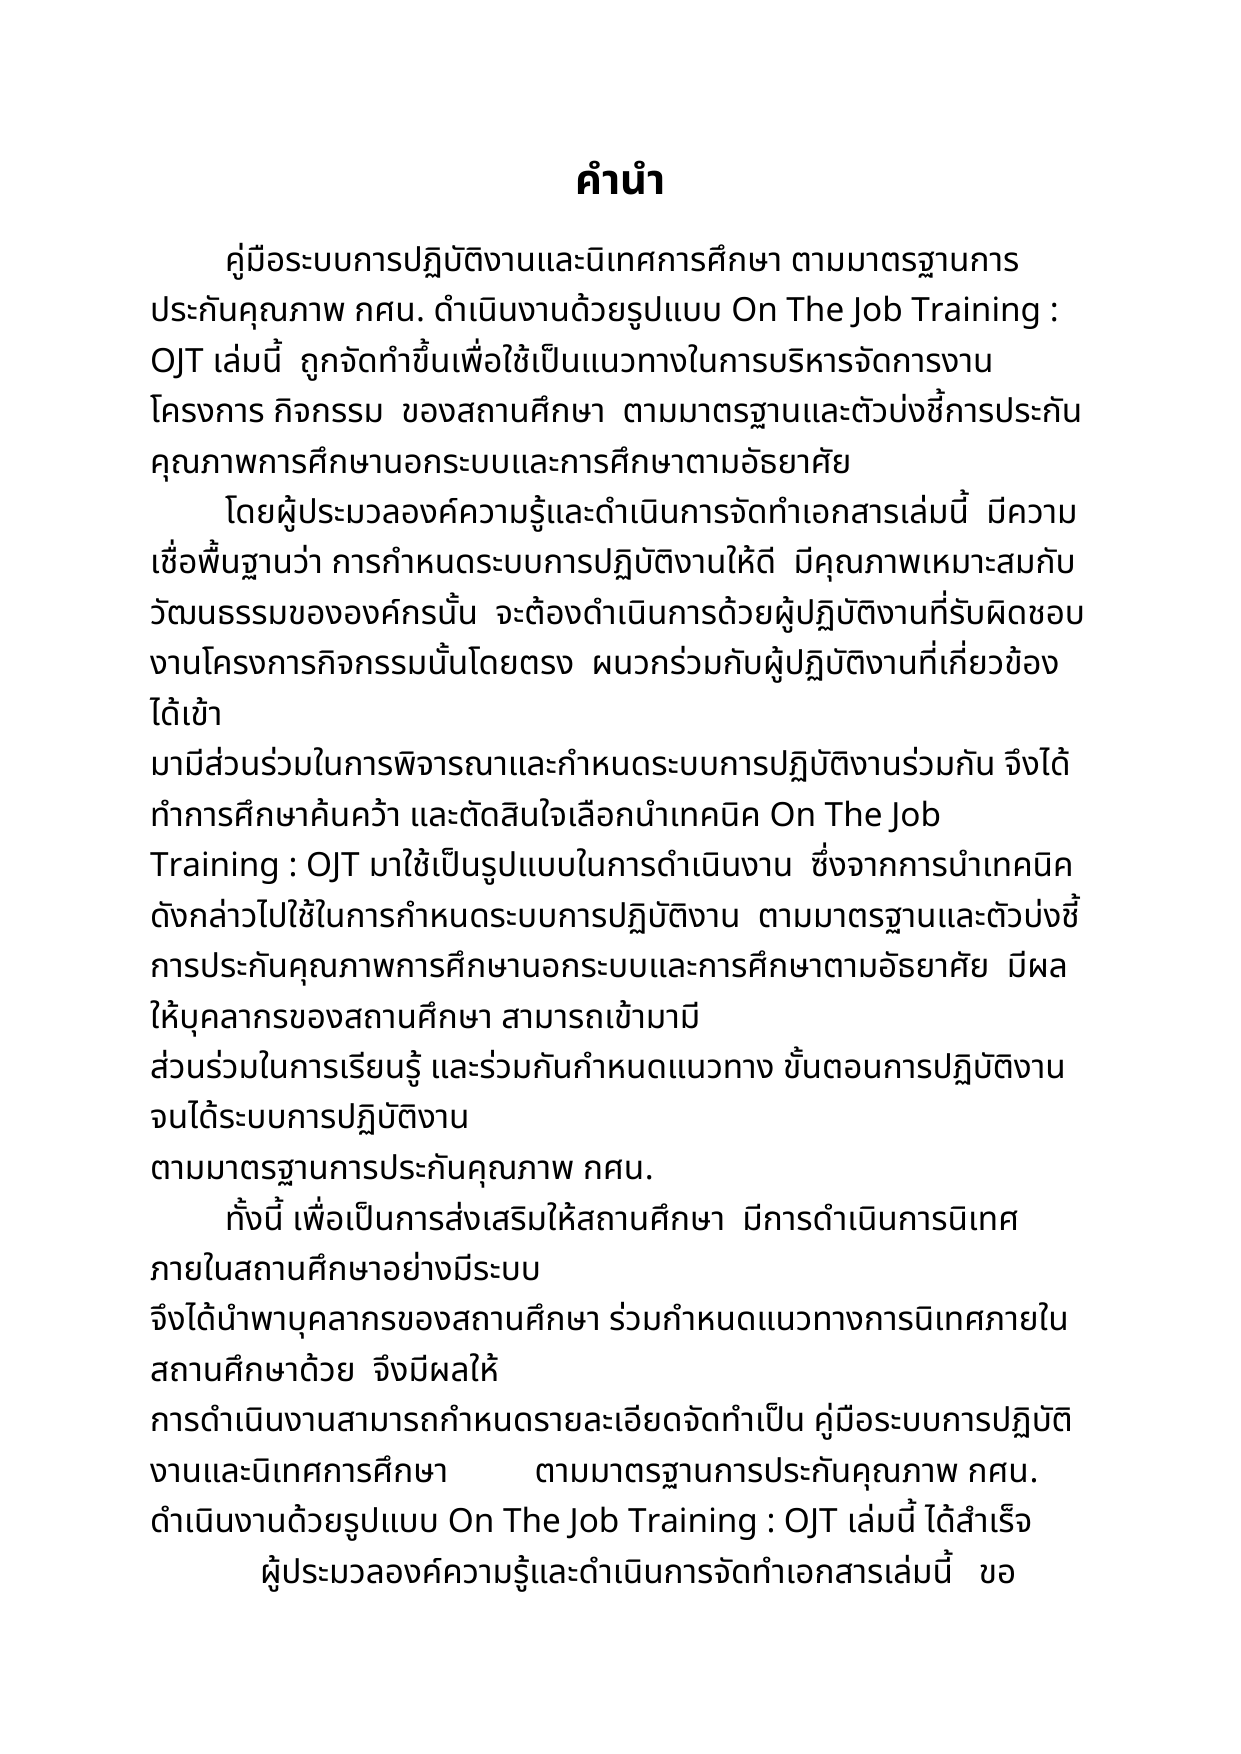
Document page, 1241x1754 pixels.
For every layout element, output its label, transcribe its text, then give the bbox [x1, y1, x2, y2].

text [150, 1194, 1090, 1598]
text โดยผู้ประมวลองค์ความรู้และดำเนินการจัดทำเอกสารเล่มนี้ มีความเชื่อพื้นฐานว่า การกำหนดระบบการปฏิบัติงานให้ดี มีคุณภาพเหมาะสมกับวัฒนธรรมขององค์กรนั้น จะต้องดำเนินการด้วยผู้ปฏิบัติงานที่รับผิดชอบงานโครงการกิจกรรมนั้นโดยตรง ผนวกร่วมกับผู้ปฏิบัติงานที่เกี่ยวข้อง ได้เข้า มามีส่วนร่วมในการพิจารณาและกำหนดระบบการปฏิบัติงานร่วมกัน จึงได้ทำการศึกษาค้นคว้า และตัดสินใจเลือกนำเทคนิค On The Job Training : OJT มาใช้เป็นรูปแบบในการดำเนินงาน ซึ่งจากการนำเทคนิคดังกล่าวไปใช้ในการกำหนดระบบการปฏิบัติงาน ตามมาตรฐานและตัวบ่งชี้การประกันคุณภาพการศึกษานอกระบบและการศึกษาตามอัธยาศัย มีผลให้บุคลากรของสถานศึกษา สามารถเข้ามามี ส่วนร่วมในการเรียนรู้ และร่วมกันกำหนดแนวทาง ขั้นตอนการปฏิบัติงาน จนได้ระบบการปฏิบัติงาน ตามมาตรฐานการประกันคุณภาพ กศน. [150, 488, 1090, 1194]
text คู่มือระบบการปฏิบัติงานและนิเทศการศึกษา ตามมาตรฐานการประกันคุณภาพ กศน. ดำเนินงานด้วยรูปแบบ On The Job Training : OJT เล่มนี้ ถูกจัดทำขึ้นเพื่อใช้เป็นแนวทางในการบริหารจัดการงาน โครงการ กิจกรรม ของสถานศึกษา ตามมาตรฐานและตัวบ่งชี้การประกันคุณภาพการศึกษานอกระบบและการศึกษาตามอัธยาศัย [150, 236, 1090, 488]
text คำนำ [150, 150, 1090, 213]
